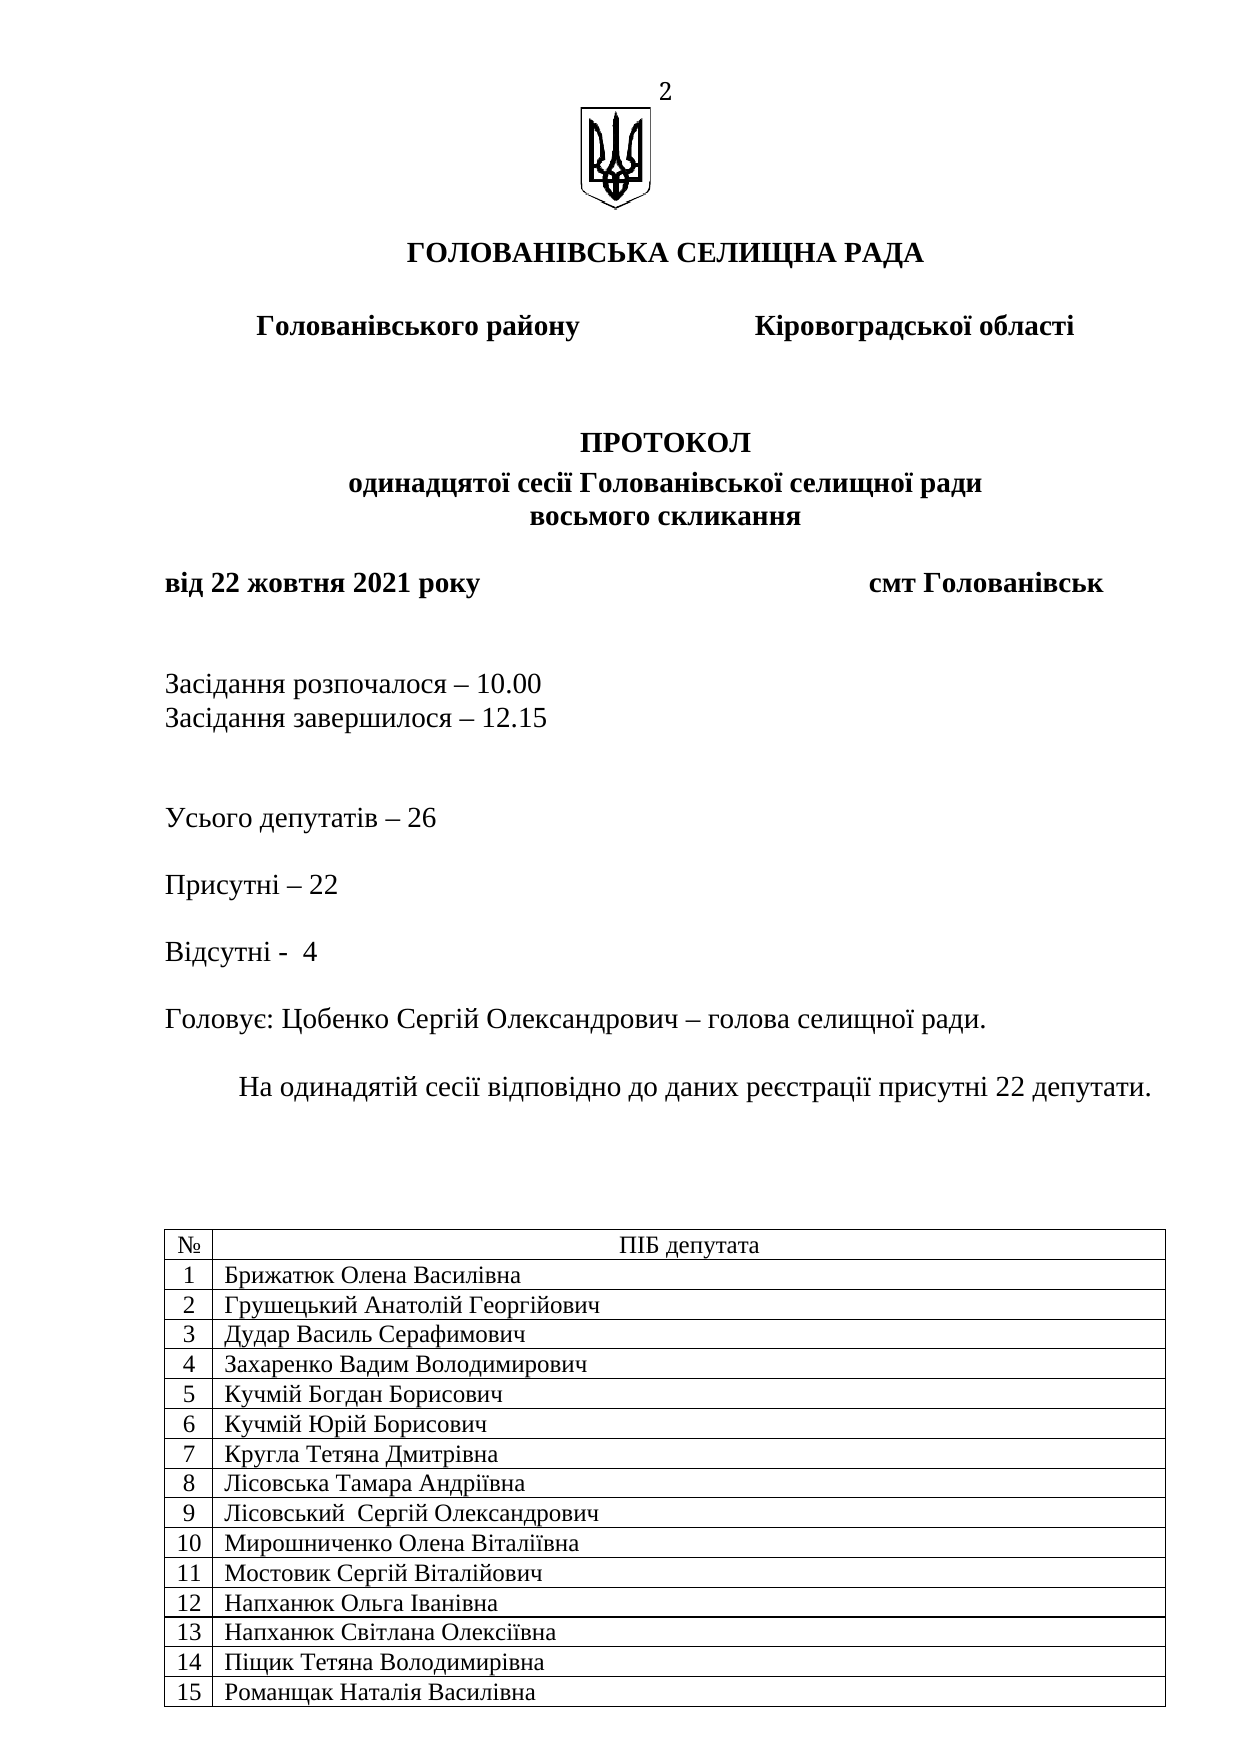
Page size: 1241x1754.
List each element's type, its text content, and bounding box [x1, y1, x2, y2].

table_cell 11 [165, 1558, 212, 1587]
text На одинадятій сесії відповідно до даних реєстрації присутні 22 депутати. [164, 1069, 1166, 1102]
table_cell Захаренко Вадим Володимирович [213, 1349, 1165, 1378]
table_cell 6 [165, 1409, 212, 1438]
table_cell Брижатюк Олена Василівна [213, 1260, 1165, 1289]
text Засідання розпочалося – 10.00 [164, 666, 1166, 700]
table_cell 7 [165, 1439, 212, 1467]
table_cell 2 [165, 1290, 212, 1318]
table_cell 4 [165, 1349, 212, 1378]
text Голованівського району Кіровоградської області [164, 308, 1166, 342]
table_header № [165, 1230, 212, 1259]
table_cell Напханюк Ольга Іванівна [213, 1588, 1165, 1616]
text Присутні – 22 [164, 867, 1166, 901]
table_cell 3 [165, 1320, 212, 1348]
subtitle одинадцятої сесії Голованівської селищної ради [164, 465, 1166, 498]
text Відсутні - 4 [164, 934, 1166, 968]
table_cell 9 [165, 1498, 212, 1527]
table_cell 1 [165, 1260, 212, 1289]
subtitle ПРОТОКОЛ [164, 425, 1166, 459]
table_cell Кучмій Юрій Борисович [213, 1409, 1165, 1438]
subtitle ГОЛОВАНІВСЬКА СЕЛИЩНА РАДА [164, 235, 1166, 268]
table_cell Кучмій Богдан Борисович [213, 1379, 1165, 1408]
text від 22 жовтня 2021 року смт Голованівськ [164, 566, 1166, 599]
table_cell 12 [165, 1588, 212, 1616]
table_cell Напханюк Світлана Олексіївна [213, 1618, 1165, 1646]
table_cell Лісовський Сергій Олександрович [213, 1498, 1165, 1527]
text Засідання завершилося – 12.15 [164, 700, 1166, 733]
table_cell Кругла Тетяна Дмитрівна [213, 1439, 1165, 1467]
table_cell 5 [165, 1379, 212, 1408]
table_cell 8 [165, 1469, 212, 1497]
text Головує: Цобенко Сергій Олександрович – голова селищної ради. [164, 1002, 1166, 1035]
table_cell Мирошниченко Олена Віталіївна [213, 1528, 1165, 1557]
table_cell Піщик Тетяна Володимирівна [213, 1647, 1165, 1676]
table_cell 10 [165, 1528, 212, 1557]
table_cell Грушецький Анатолій Георгійович [213, 1290, 1165, 1318]
table_cell 14 [165, 1647, 212, 1676]
subtitle восьмого скликання [164, 498, 1166, 532]
table_cell 15 [165, 1677, 212, 1706]
table_cell Романщак Наталія Василівна [213, 1677, 1165, 1706]
text Усього депутатів – 26 [164, 800, 1166, 834]
table_cell Лісовська Тамара Андріївна [213, 1469, 1165, 1497]
table_header ПІБ депутата [213, 1230, 1165, 1259]
table_cell Мостовик Сергій Віталійович [213, 1558, 1165, 1587]
table_cell 13 [165, 1618, 212, 1646]
table_cell Дудар Василь Серафимович [213, 1320, 1165, 1348]
